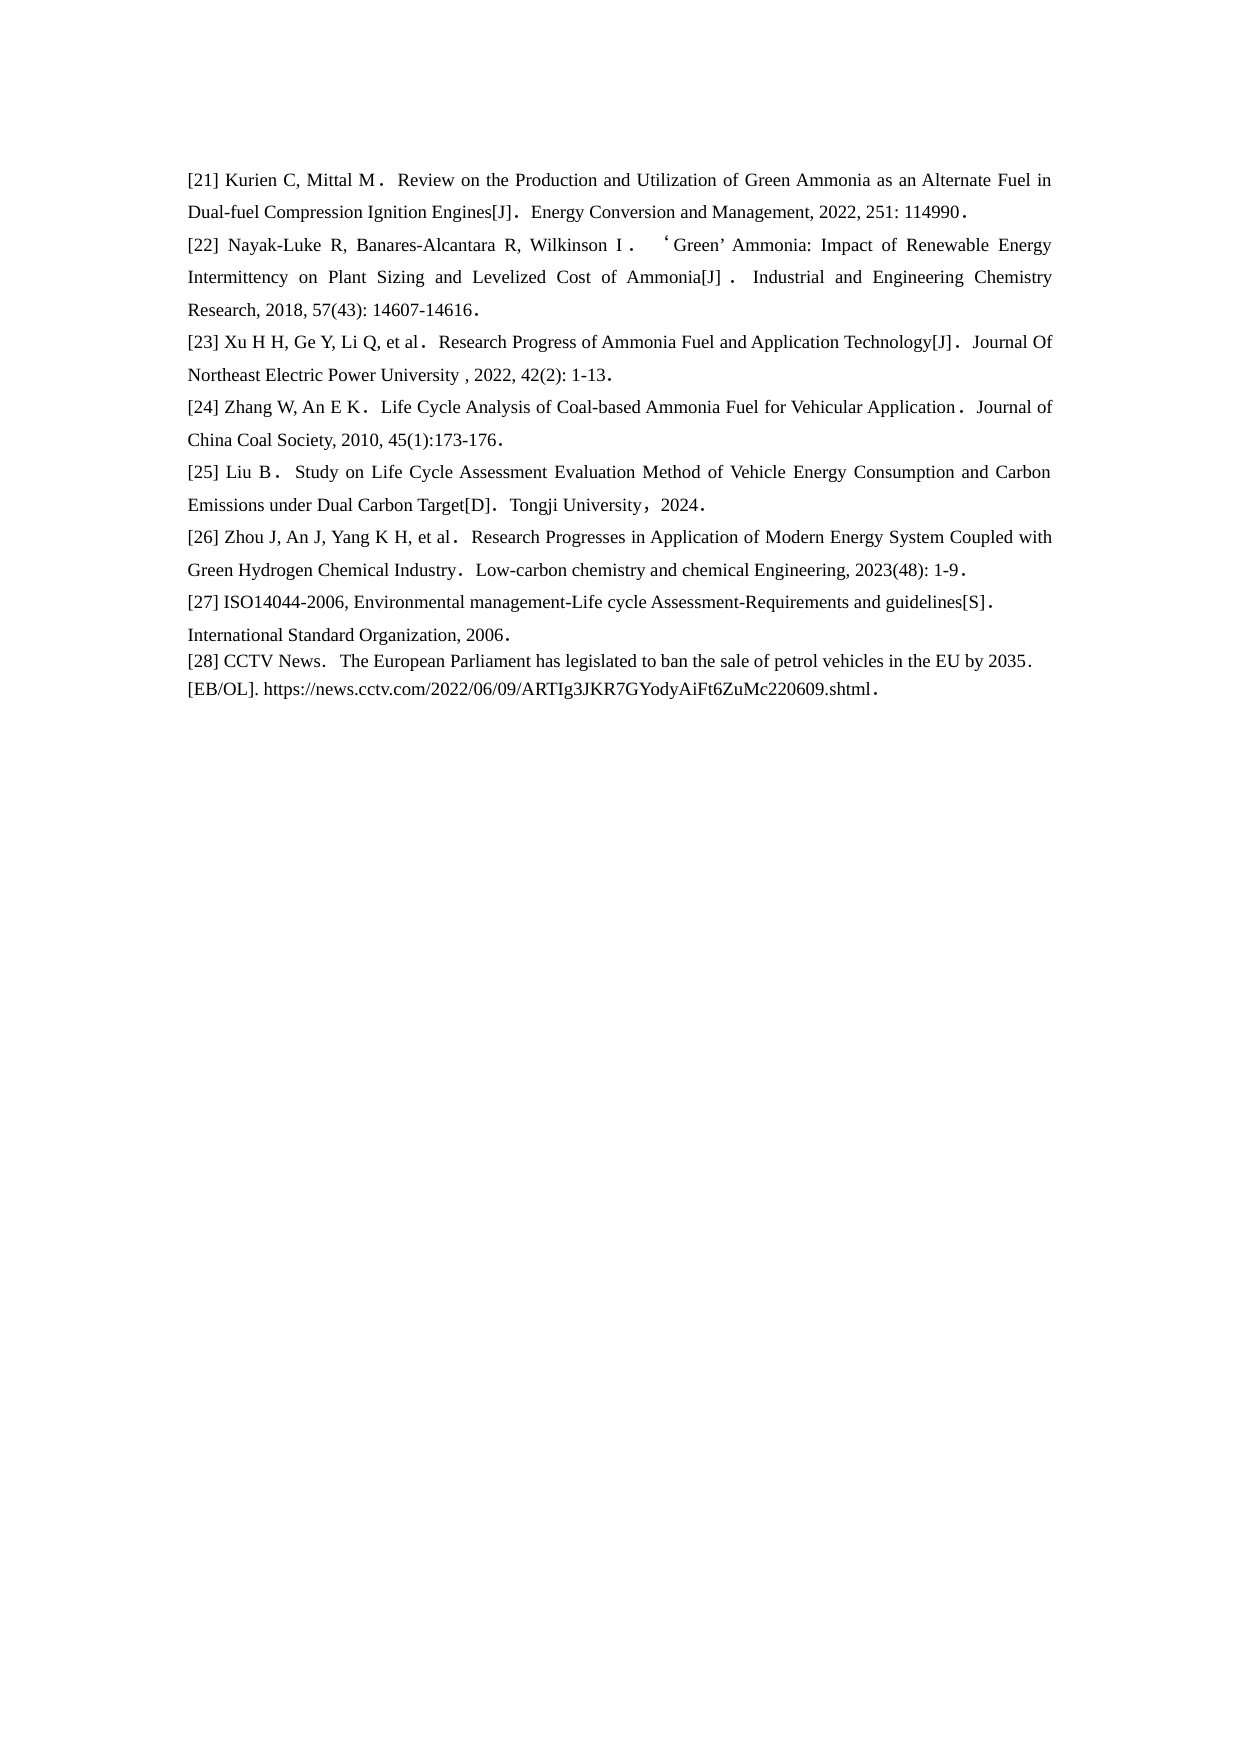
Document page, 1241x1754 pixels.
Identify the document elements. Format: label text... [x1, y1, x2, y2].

list [28] CCTV News．The European Parliament has legislated to ban the sale of petrol vehicles in the EU by 2035． [187, 649, 1053, 671]
text [26] Zhou J, An J, Yang K H, et al．Research Progresses in Application of Modern Energy System Coupled with Green Hydrogen Chemical Industry．Low-carbon chemistry and chemical Engineering, 2023(48): 1-9． [187, 519, 1053, 584]
list [EB/OL]. https://news.cctv.com/2022/06/09/ARTIg3JKR7GYodyAiFt6ZuMc220609.shtml． [187, 671, 1053, 703]
text [21] Kurien C, Mittal M．Review on the Production and Utilization of Green Ammonia as an Alternate Fuel in Dual-fuel Compression Ignition Engines[J]．Energy Conversion and Management, 2022, 251: 114990． [187, 162, 1053, 227]
list [23] Xu H H, Ge Y, Li Q, et al．Research Progress of Ammonia Fuel and Application Technology[J]．Journal Of Northeast Electric Power University , 2022, 42(2): 1-13． [187, 324, 1053, 389]
text International Standard Organization, 2006． [187, 617, 1053, 649]
text [22] Nayak-Luke R, Banares-Alcantara R, Wilkinson I．‘Green’ Ammonia: Impact of Renewable Energy Intermittency on Plant Sizing and Levelized Cost of Ammonia[J]．Industrial and Engineering Chemistry Research, 2018, 57(43): 14607-14616． [187, 227, 1053, 324]
text [27] ISO14044-2006, Environmental management-Life cycle Assessment-Requirements and guidelines[S]． [187, 584, 1053, 617]
list [25] Liu B．Study on Life Cycle Assessment Evaluation Method of Vehicle Energy Consumption and Carbon Emissions under Dual Carbon Target[D]．Tongji University，2024． [187, 454, 1053, 519]
list [24] Zhang W, An E K．Life Cycle Analysis of Coal-based Ammonia Fuel for Vehicular Application．Journal of China Coal Society, 2010, 45(1):173-176． [187, 389, 1053, 454]
